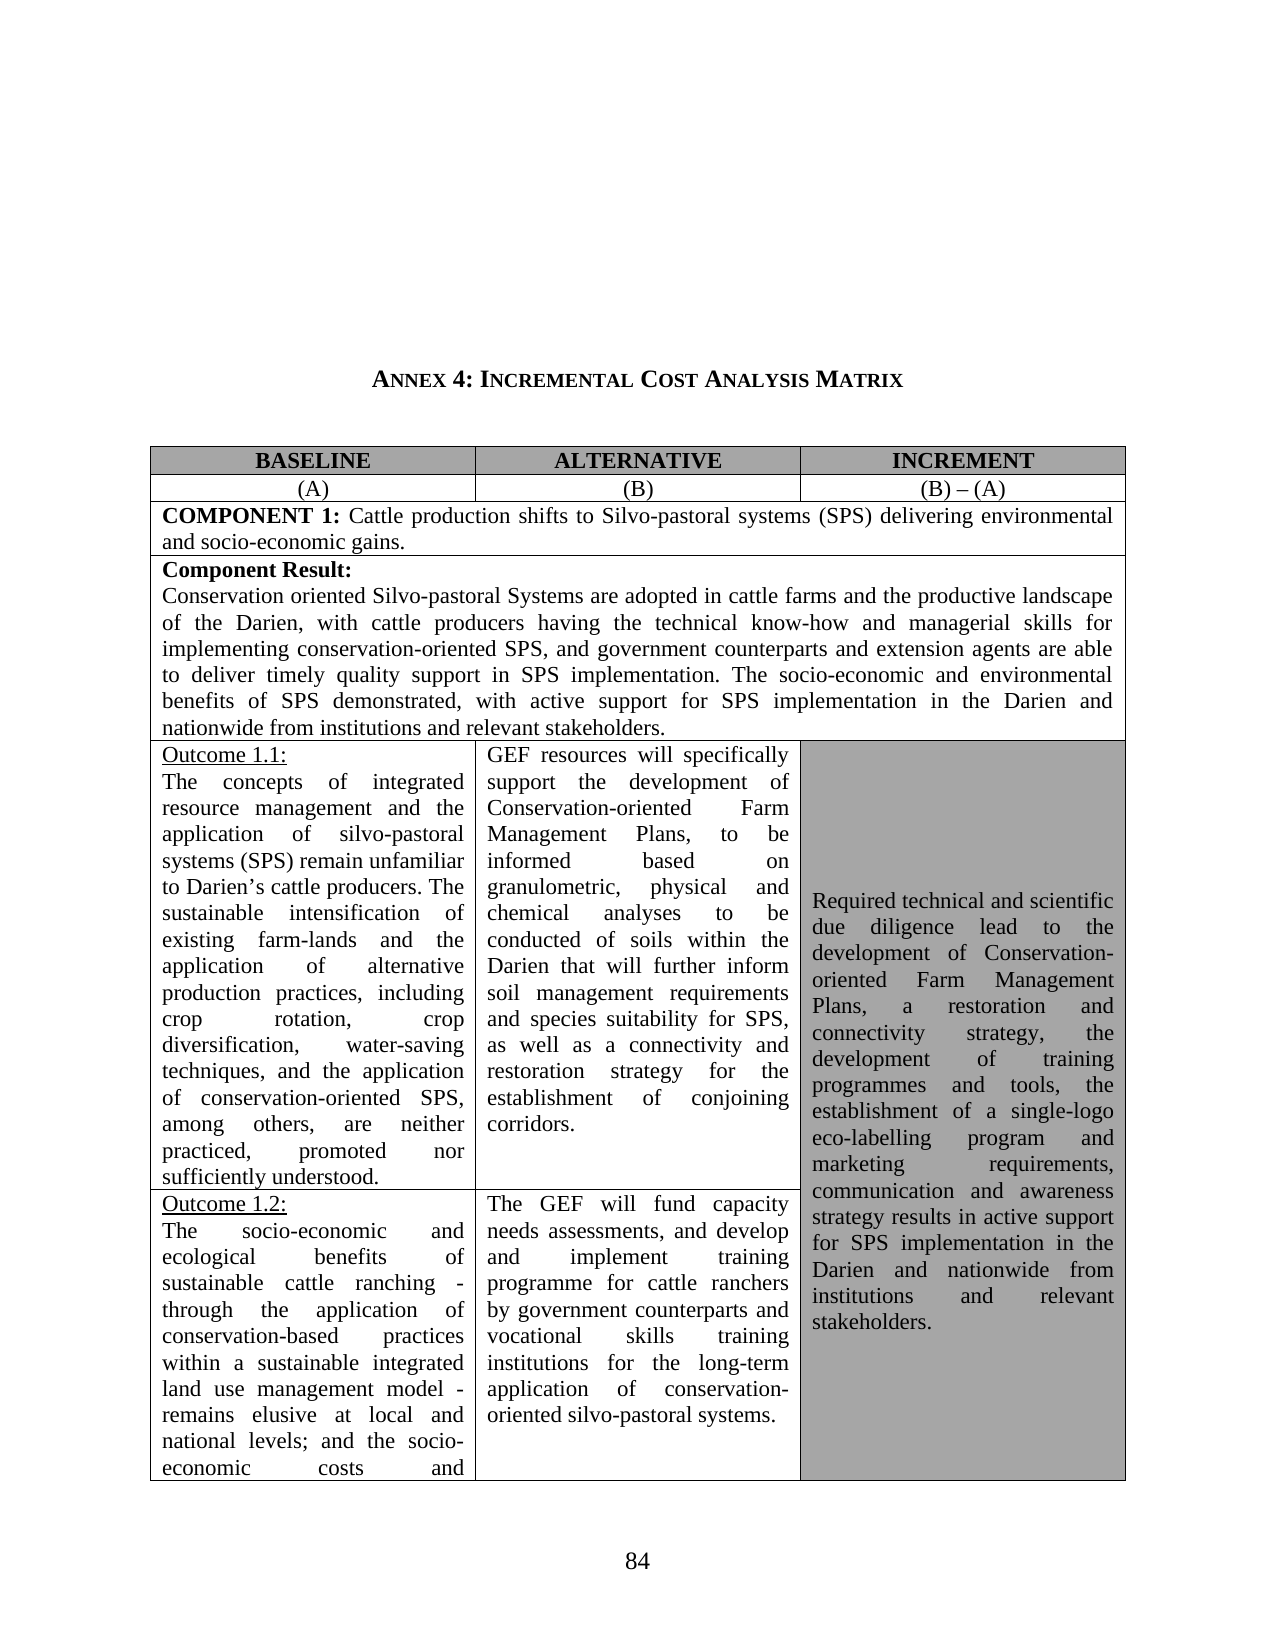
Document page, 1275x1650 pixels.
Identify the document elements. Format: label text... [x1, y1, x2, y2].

table_header BASELINE [151, 447, 475, 474]
table_cell (B) [476, 475, 800, 501]
table_header INCREMENT [801, 447, 1125, 474]
table_cell (B) – (A) [801, 475, 1125, 501]
table_cell COMPONENT 1: Cattle production shifts to Silvo-pastoral systems (SPS) delivering environmental and socio-economic gains. [151, 502, 1125, 555]
table_cell GEF resources will specifically support the development of Conservation-oriented Farm Management Plans, to be informed based on granulometric, physical and chemical analyses to be conducted of soils within the Darien that will further inform soil management requirements and species suitability for SPS, as well as a connectivity and restoration strategy for the establishment of conjoining corridors. [476, 741, 800, 1189]
table_header ALTERNATIVE [476, 447, 800, 474]
subtitle Annex 4: Incremental Cost Analysis Matrix [150, 364, 1125, 392]
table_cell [151, 1190, 475, 1480]
table_cell Component Result: Conservation oriented Silvo-pastoral Systems are adopted in cattle farms and the productive landscape of the Darien, with cattle producers having the technical know-how and managerial skills for implementing conservation-oriented SPS, and government counterparts and extension agents are able to deliver timely quality support in SPS implementation. The socio-economic and environmental benefits of SPS demonstrated, with active support for SPS implementation in the Darien and nationwide from institutions and relevant stakeholders. [151, 556, 1125, 740]
table_cell (A) [151, 475, 475, 501]
table_cell Required technical and scientific due diligence lead to the development of Conservation-oriented Farm Management Plans, a restoration and connectivity strategy, the development of training programmes and tools, the establishment of a single-logo eco-labelling program and marketing requirements, communication and awareness strategy results in active support for SPS implementation in the Darien and nationwide from institutions and relevant stakeholders. [801, 741, 1125, 1480]
table_cell Outcome 1.1: The concepts of integrated resource management and the application of silvo-pastoral systems (SPS) remain unfamiliar to Darien’s cattle producers. The sustainable intensification of existing farm-lands and the application of alternative production practices, including crop rotation, crop diversification, water-saving techniques, and the application of conservation-oriented SPS, among others, are neither practiced, promoted nor sufficiently understood. [151, 741, 475, 1189]
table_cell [476, 1190, 800, 1480]
